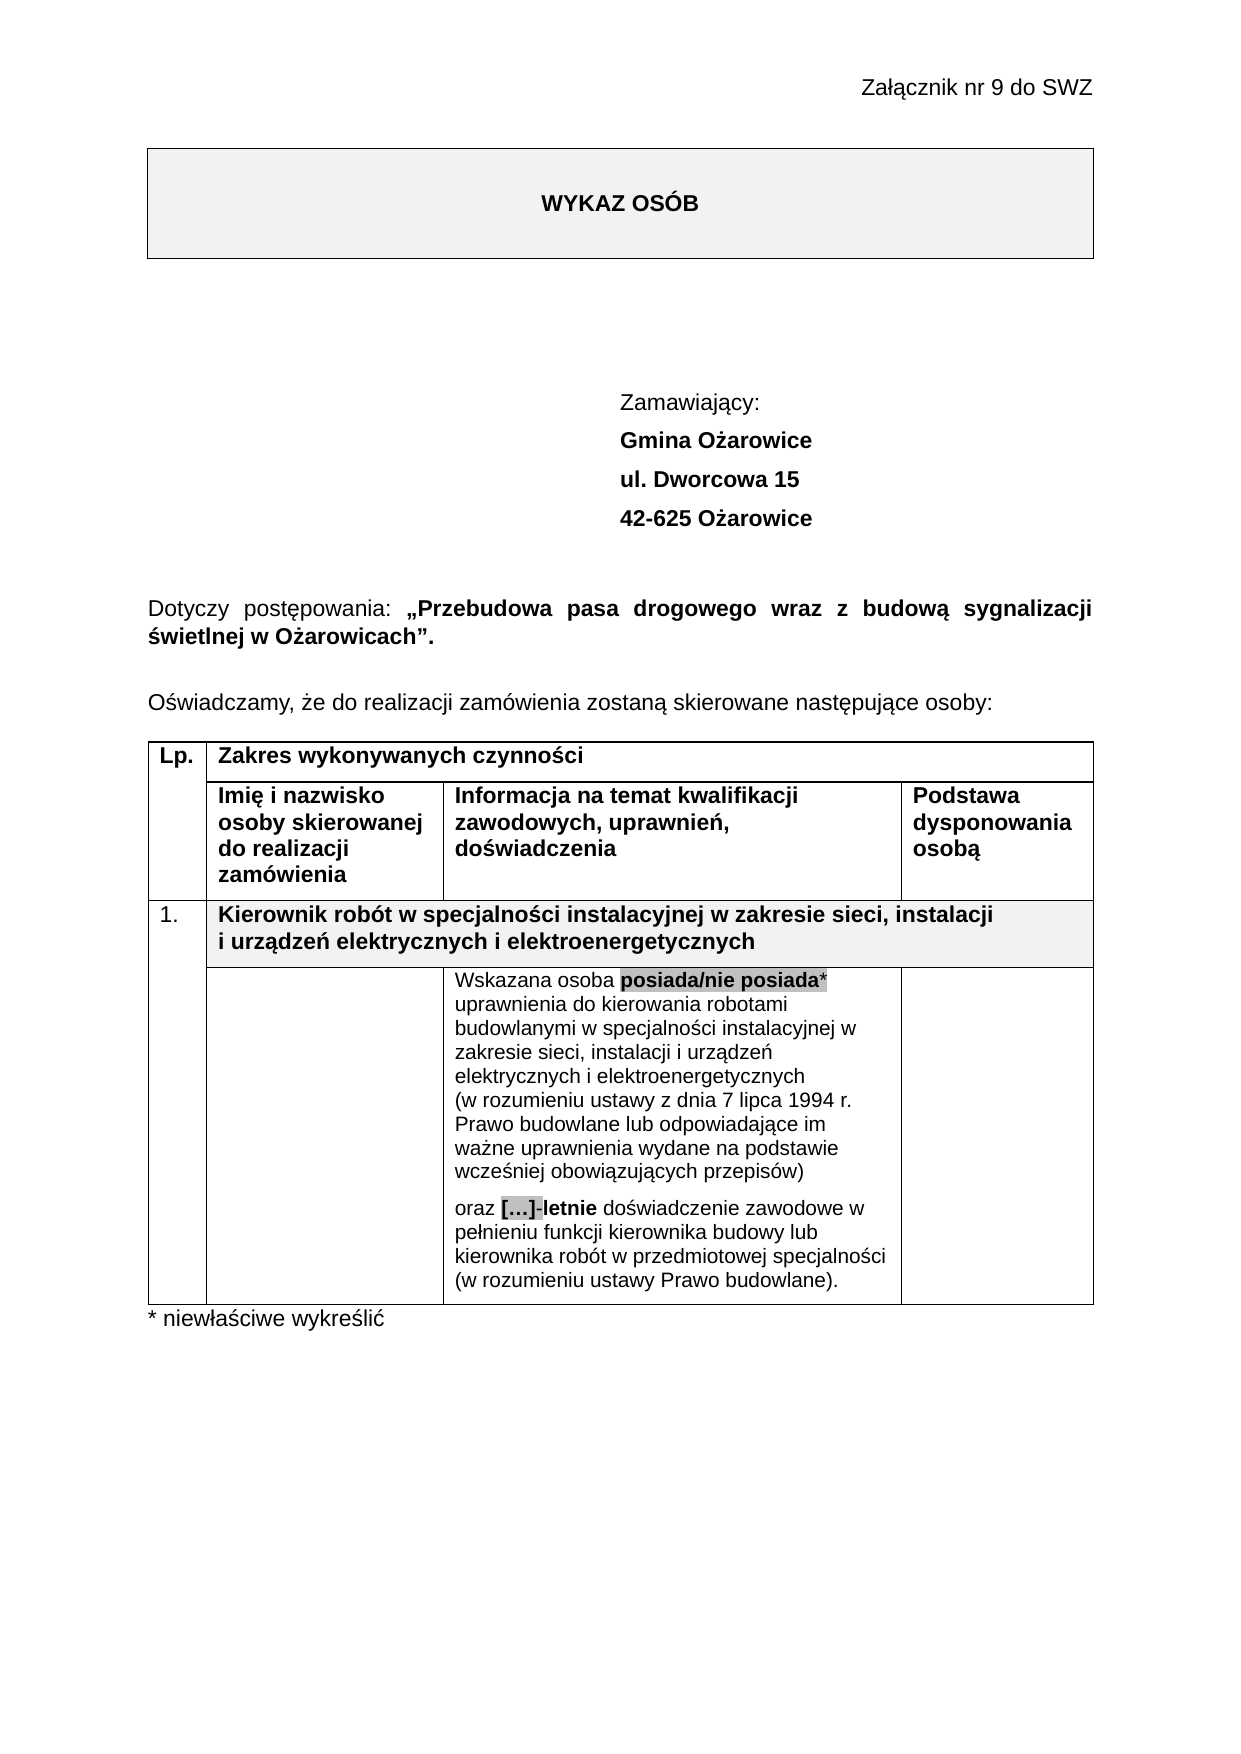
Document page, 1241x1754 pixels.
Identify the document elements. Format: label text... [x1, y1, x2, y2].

text * niewłaściwe wykreślić [148, 1305, 1093, 1331]
table_cell Informacja na temat kwalifikacji zawodowych, uprawnień, doświadczenia [444, 783, 901, 900]
table_cell Wskazana osoba posiada/nie posiada* uprawnienia do kierowania robotami budowlanymi w specjalności instalacyjnej w zakresie sieci, instalacji i urządzeń elektrycznych i elektroenergetycznych (w rozumieniu ustawy z dnia 7 lipca 1994 r. Prawo budowlane lub odpowiadające im ważne uprawnienia wydane na podstawie wcześniej obowiązujących przepisów) oraz […]-letnie doświadczenie zawodowe w pełnieniu funkcji kierownika budowy lub kierownika robót w przedmiotowej specjalności (w rozumieniu ustawy Prawo budowlane). [444, 968, 901, 1304]
table_cell Podstawa dysponowania osobą [902, 783, 1093, 900]
table_cell 1. [149, 901, 206, 1304]
text ul. Dworcowa 15 [620, 466, 1093, 492]
list Oświadczamy, że do realizacji zamówienia zostaną skierowane następujące osoby: [148, 688, 1093, 715]
table_cell [207, 968, 443, 1304]
text WYKAZ OSÓB [148, 149, 1093, 258]
table_cell Imię i nazwisko osoby skierowanej do realizacji zamówienia [207, 783, 443, 900]
text 42-625 Ożarowice [620, 505, 1093, 531]
text Gmina Ożarowice [620, 427, 1093, 454]
table_cell Kierownik robót w specjalności instalacyjnej w zakresie sieci, instalacji i urządzeń elektrycznych i elektroenergetycznych [207, 901, 1093, 967]
table_cell [902, 968, 1093, 1304]
list Dotyczy postępowania: „Przebudowa pasa drogowego wraz z budową sygnalizacji świetlnej w Ożarowicach”. [148, 595, 1093, 649]
text Zamawiający: [620, 388, 1093, 415]
table_header Zakres wykonywanych czynności [207, 743, 1093, 781]
table_header Lp. [149, 743, 206, 900]
